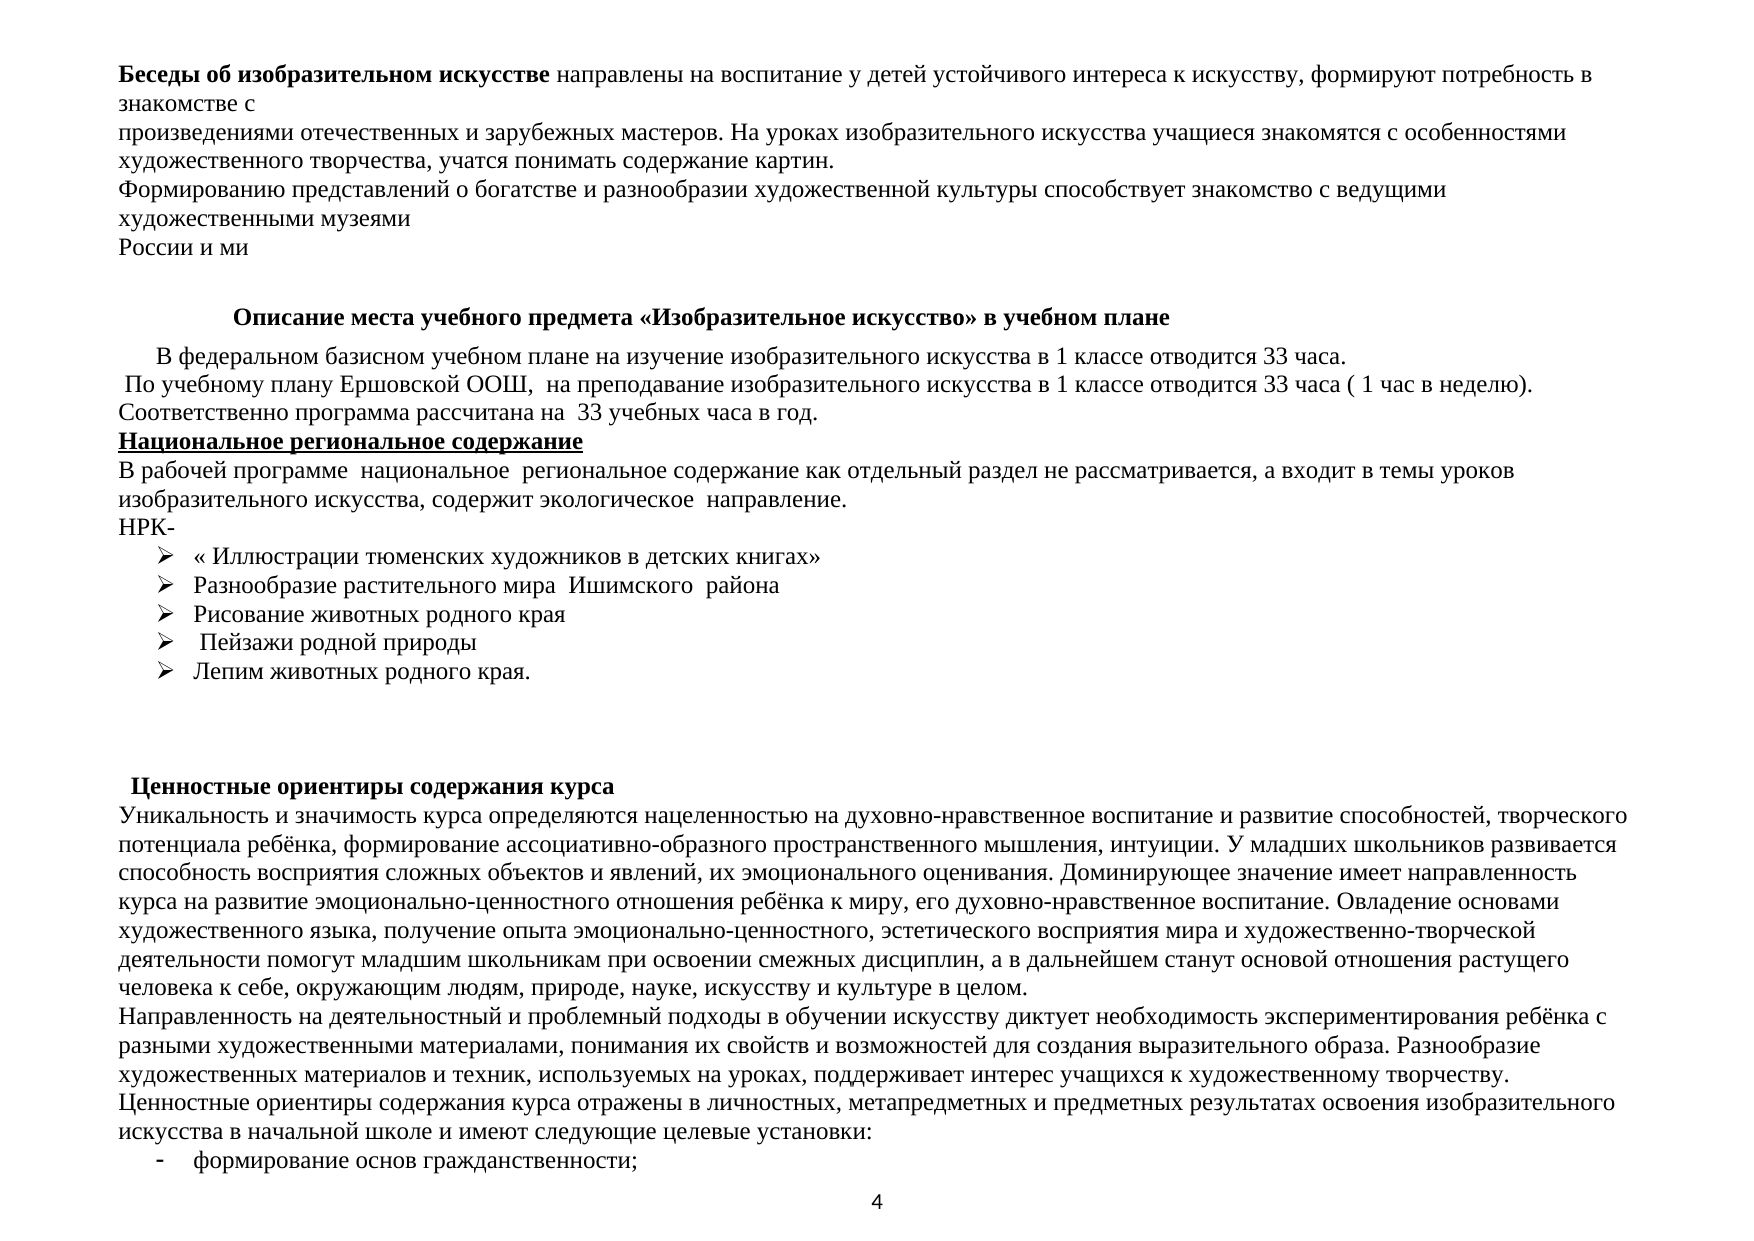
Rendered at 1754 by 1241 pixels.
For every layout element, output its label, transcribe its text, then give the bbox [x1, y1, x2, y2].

text Ценностные ориентиры содержания курса отражены в личностных, метапредметных и предметных результатах освоения изобразительного искусства в начальной школе и имеют следующие целевые установки: [118, 1087, 1636, 1145]
text Ценностные ориентиры содержания курса [118, 771, 1636, 800]
text В федеральном базисном учебном плане на изучение изобразительного искусства в 1 классе отводится 33 часа. [187, 347, 1634, 369]
text Направленность на деятельностный и проблемный подходы в обучении искусству диктует необходимость экспериментирования ребёнка с разными художественными материалами, понимания их свойств и возможностей для создания выразительного образа. Разнообразие художественных материалов и техник, используемых на уроках, поддерживает интерес учащихся к художественному творчеству. [118, 1001, 1636, 1087]
text По учебному плану Ершовской ООШ, на преподавание изобразительного искусства в 1 классе отводится 33 часа ( 1 час в неделю). Соответственно программа рассчитана на 33 учебных часа в год. [118, 369, 1636, 426]
text Национальное региональное содержание [118, 426, 1636, 455]
text Уникальность и значимость курса определяются нацеленностью на духовно-нравственное воспитание и развитие способностей, творческого потенциала ребёнка, формирование ассоциативно-образного пространственного мышления, интуиции. У младших школьников развивается способность восприятия сложных объектов и явлений, их эмоционального оценивания. Доминирующее значение имеет направленность курса на развитие эмоционально-ценностного отношения ребёнка к миру, его духовно-нравственное воспитание. Овладение основами художественного языка, получение опыта эмоционально-ценностного, эстетического восприятия мира и художественно-творческой деятельности помогут младшим школьникам при освоении смежных дисциплин, а в дальнейшем станут основой отношения растущего человека к себе, окружающим людям, природе, науке, искусству и культуре в целом. [118, 800, 1636, 1001]
text России и ми [118, 232, 1636, 260]
text НРК- [118, 512, 1636, 541]
list Пейзажи родной природы [156, 627, 1636, 656]
list Разнообразие растительного мира Ишимского района [156, 570, 1636, 599]
text произведениями отечественных и зарубежных мастеров. На уроках изобразительного искусства учащиеся знакомятся с особенностями художественного творчества, учатся понимать содержание картин. [118, 117, 1636, 174]
list формирование основ гражданственности; [156, 1145, 1636, 1174]
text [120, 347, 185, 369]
text Формированию представлений о богатстве и разнообразии художественной культуры способствует знакомство с ведущими художественными музеями [118, 174, 1636, 232]
text В рабочей программе национальное региональное содержание как отдельный раздел не рассматривается, а входит в темы уроков изобразительного искусства, содержит экологическое направление. [118, 455, 1636, 512]
list Рисование животных родного края [156, 599, 1636, 627]
list Лепим животных родного края. [156, 656, 1636, 685]
text Описание места учебного предмета «Изобразительное искусство» в учебном плане [226, 303, 1636, 331]
list « Иллюстрации тюменских художников в детских книгах» [156, 541, 1636, 570]
text Беседы об изобразительном искусстве направлены на воспитание у детей устойчивого интереса к искусству, формируют потребность в знакомстве с [118, 59, 1636, 117]
